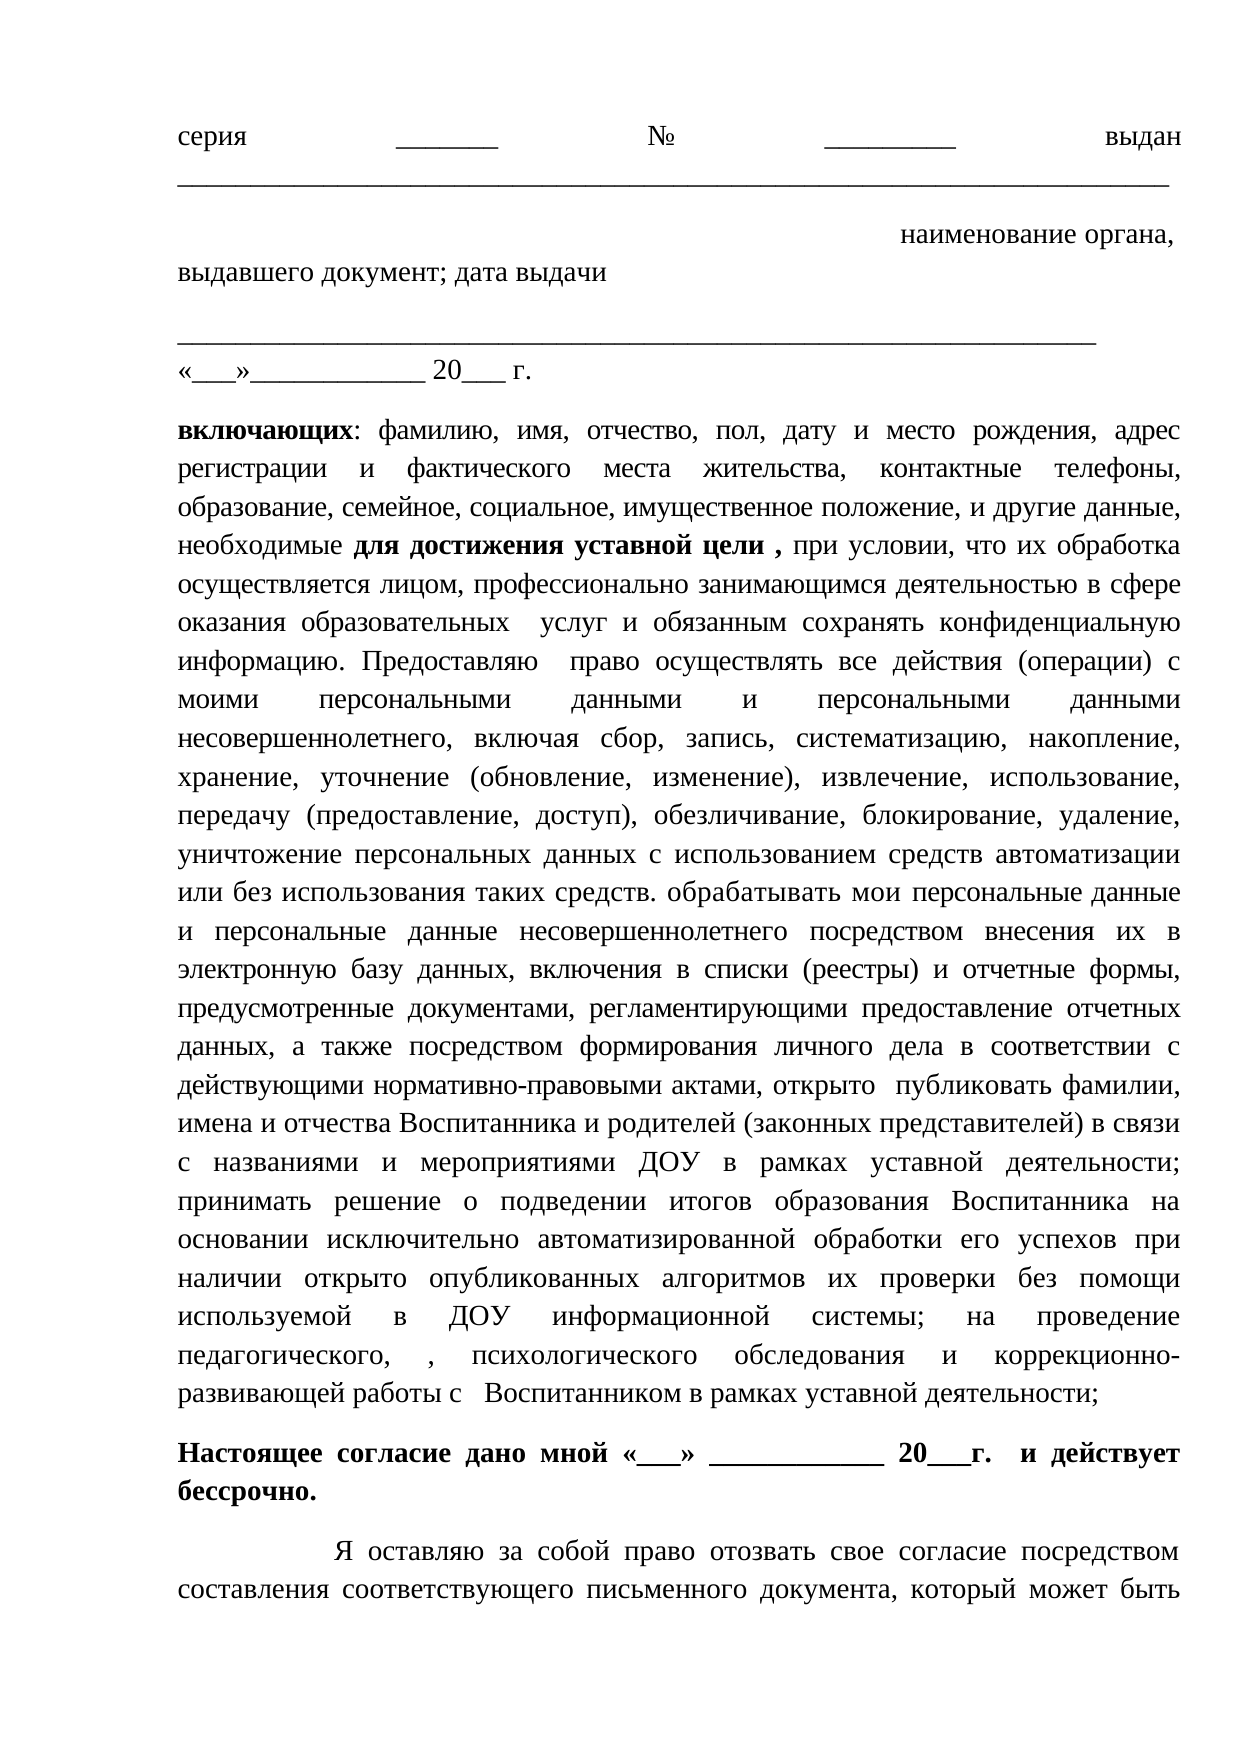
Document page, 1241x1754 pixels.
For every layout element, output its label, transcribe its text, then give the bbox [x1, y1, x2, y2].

text Настоящее согласие дано мной «___» ____________ 20___г. и действует бессрочно. [177, 1435, 1181, 1507]
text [177, 1533, 1181, 1605]
text серия _______ № _________ выдан ____________________________________________________________________ [177, 118, 1182, 190]
text включающих: фамилию, имя, отчество, пол, дату и место рождения, адрес регистрации и фактического места жительства, контактные телефоны, образование, семейное, социальное, имущественное положение, и другие данные, необходимые для достижения уставной цели , при условии, что их обработка осуществляется лицом, профессионально занимающимся деятельностью в сфере оказания образовательных услуг и обязанным сохранять конфиденциальную информацию. Предоставляю право осуществлять все действия (операции) с моими персональными данными и персональными данными несовершеннолетнего, включая сбор, запись, систематизацию, накопление, хранение, уточнение (обновление, изменение), извлечение, использование, передачу (предоставление, доступ), обезличивание, блокирование, удаление, уничтожение персональных данных с использованием средств автоматизации или без использования таких средств. обрабатывать мои персональные данные и персональные данные несовершеннолетнего посредством внесения их в электронную базу данных, включения в списки (реестры) и отчетные формы, предусмотренные документами, регламентирующими предоставление отчетных данных, а также посредством формирования личного дела в соответствии с действующими нормативно-правовыми актами, открыто публиковать фамилии, имена и отчества Воспитанника и родителей (законных представителей) в связи с названиями и мероприятиями ДОУ в рамках уставной деятельности; принимать решение о подведении итогов образования Воспитанника на основании исключительно автоматизированной обработки его успехов при наличии открыто опубликованных алгоритмов их проверки без помощи используемой в ДОУ информационной системы; на проведение педагогического, , психологического обследования и коррекционно-развивающей работы с Воспитанником в рамках уставной деятельности; [177, 412, 1181, 1409]
text наименование органа, выдавшего документ; дата выдачи [177, 216, 1182, 288]
text _______________________________________________________________ «___»____________ 20___ г. [177, 314, 1182, 386]
